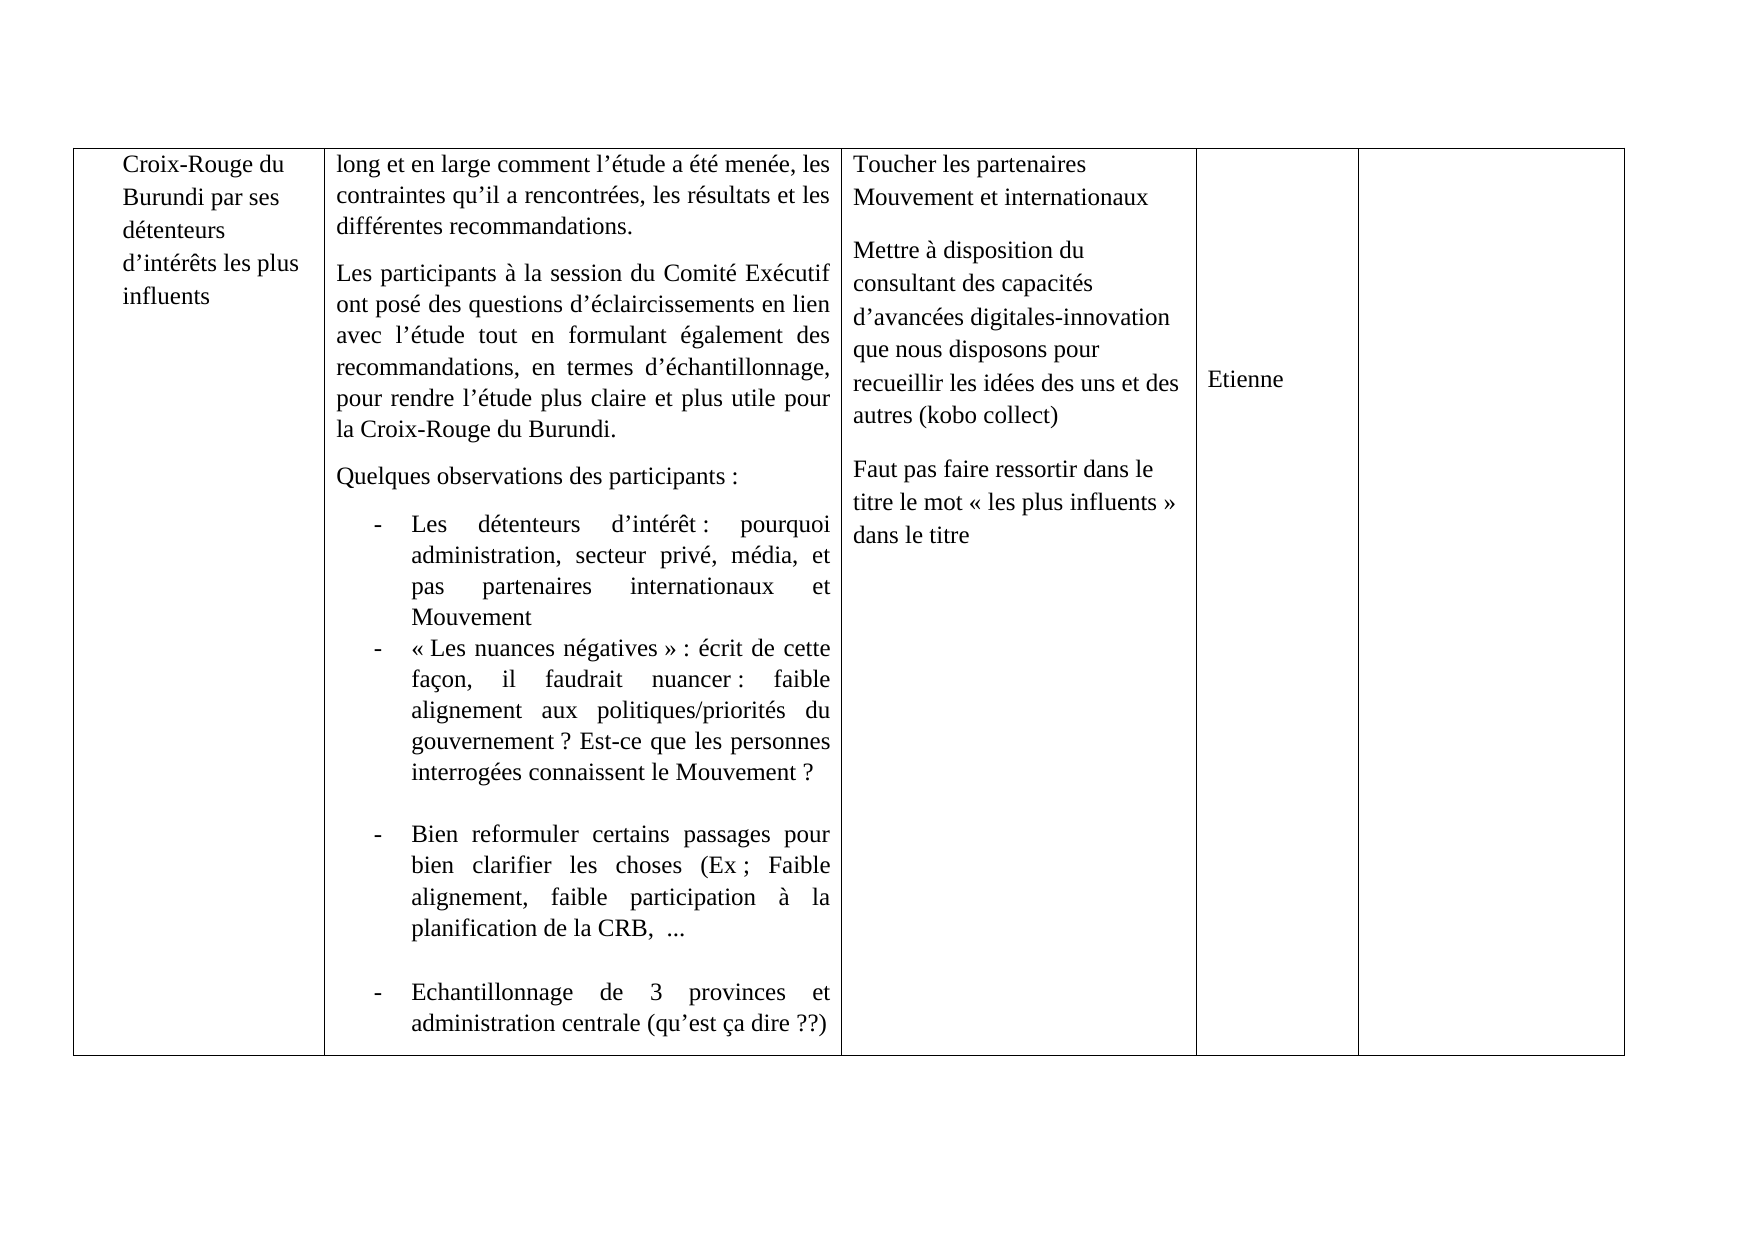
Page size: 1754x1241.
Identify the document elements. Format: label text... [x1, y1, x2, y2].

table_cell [74, 149, 324, 1055]
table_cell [842, 149, 1196, 1055]
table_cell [325, 149, 841, 1055]
table_cell [1359, 149, 1624, 1055]
table_cell Etienne [1197, 149, 1358, 1055]
